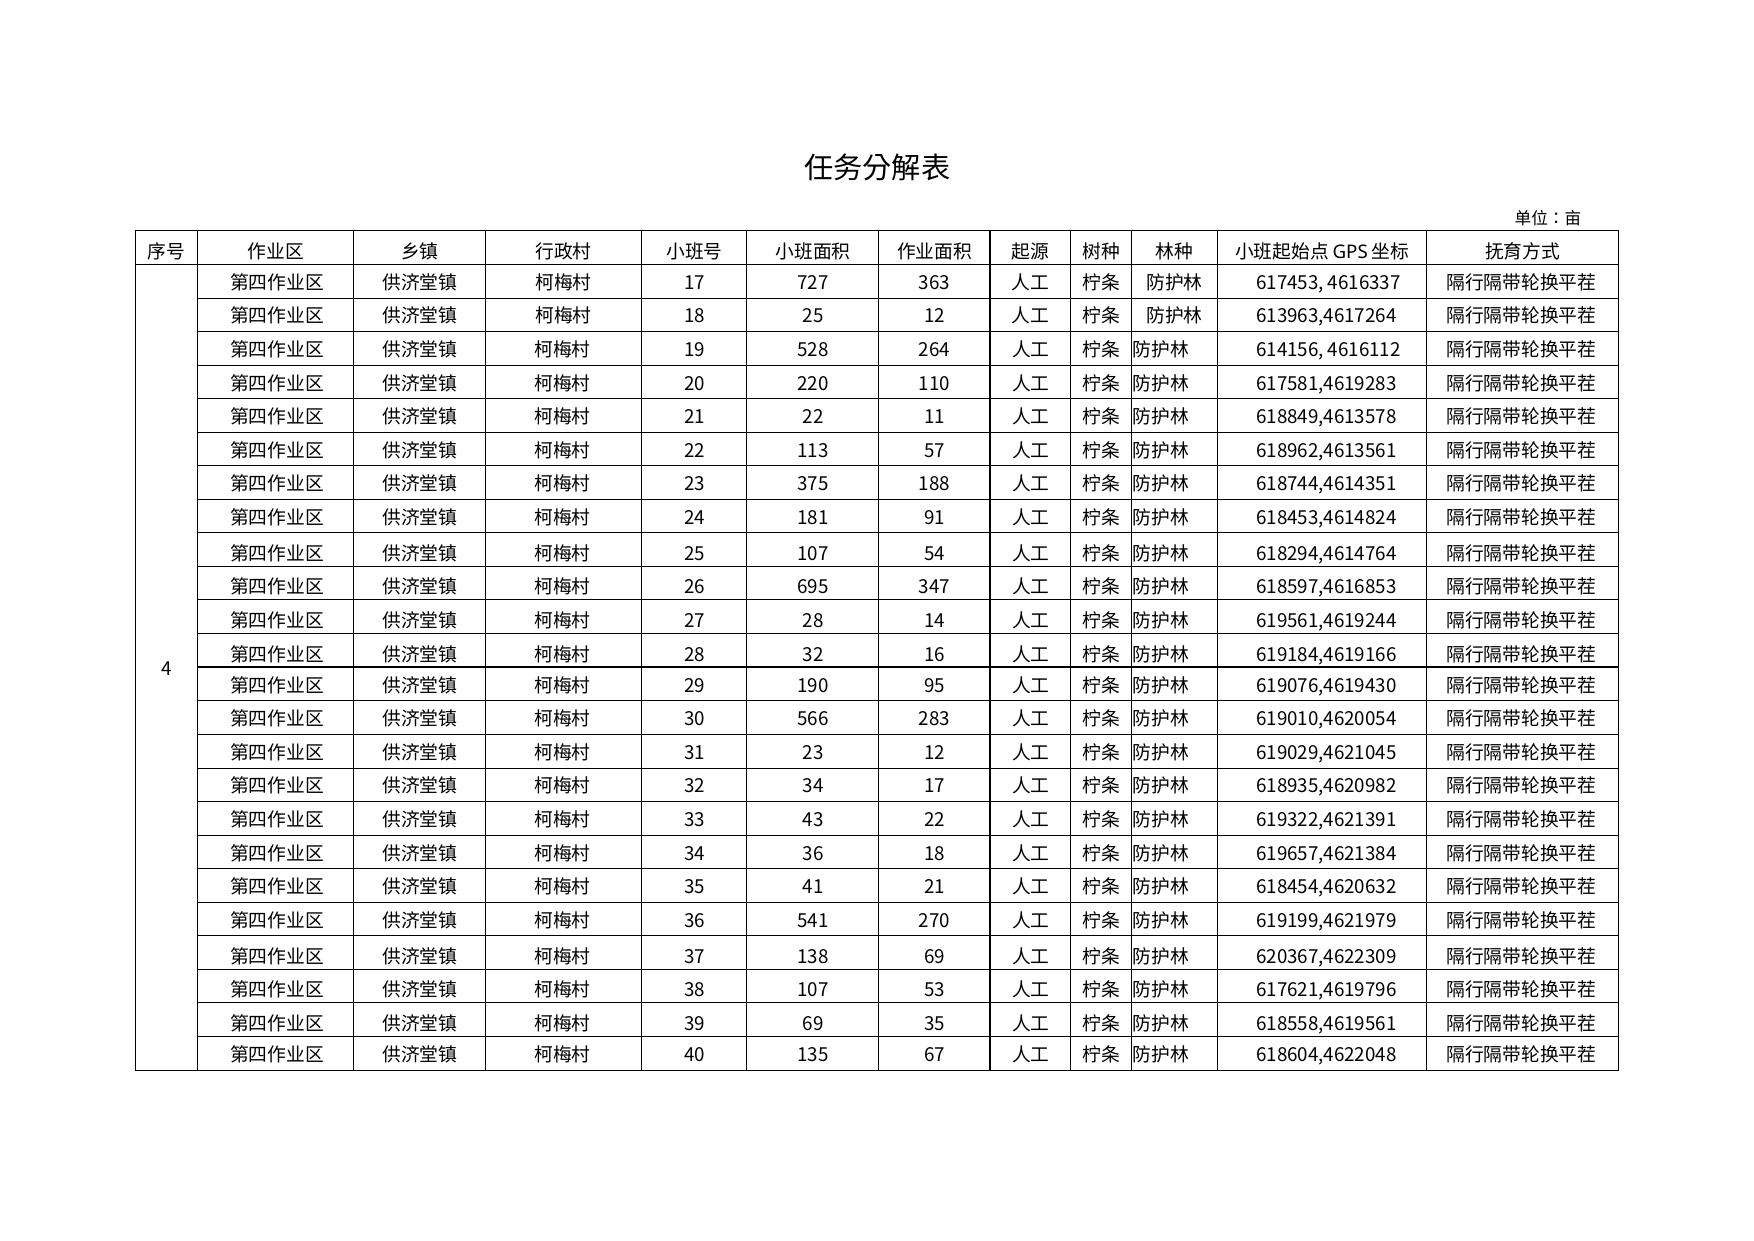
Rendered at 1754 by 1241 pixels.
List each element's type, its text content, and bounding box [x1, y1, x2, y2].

table_cell 375 [747, 466, 878, 499]
table_cell 柯梅村 [486, 399, 641, 432]
table_cell 人工 [991, 399, 1070, 432]
table_cell 人工 [991, 265, 1070, 297]
table_cell 第四作业区 [198, 332, 353, 364]
table_cell 人工 [991, 634, 1070, 666]
table_cell 20 [642, 366, 746, 398]
table_cell 138 [747, 936, 878, 969]
table_cell 12 [879, 299, 989, 331]
table_cell 第四作业区 [198, 1037, 353, 1070]
table_cell 39 [642, 1003, 746, 1036]
table_cell 柯梅村 [486, 769, 641, 801]
table_cell 柯梅村 [486, 836, 641, 868]
table_cell 柠条 [1071, 701, 1131, 734]
table_cell 第四作业区 [198, 433, 353, 465]
table_cell 17 [642, 265, 746, 297]
table_cell 隔行隔带轮换平茬 [1427, 970, 1618, 1002]
table_cell 防护林 [1132, 1003, 1217, 1036]
table_cell 供济堂镇 [354, 500, 485, 532]
table_cell 柠条 [1071, 332, 1131, 364]
table_cell 隔行隔带轮换平茬 [1427, 433, 1618, 465]
table_cell 618935,4620982 [1218, 769, 1426, 801]
table_cell 人工 [991, 903, 1070, 935]
table_cell 柯梅村 [486, 970, 641, 1002]
table_cell 619561,4619244 [1218, 600, 1426, 633]
table_cell 188 [879, 466, 989, 499]
table_cell 220 [747, 366, 878, 398]
table_cell 柯梅村 [486, 332, 641, 364]
table_cell 37 [642, 936, 746, 969]
table_cell 107 [747, 533, 878, 566]
table_cell 110 [879, 366, 989, 398]
table_cell 24 [642, 500, 746, 532]
table_cell 16 [879, 634, 989, 666]
table_cell 供济堂镇 [354, 265, 485, 297]
table_header 起源 [991, 231, 1070, 263]
table_cell 人工 [991, 735, 1070, 767]
table_cell 第四作业区 [198, 802, 353, 834]
table_cell 人工 [991, 936, 1070, 969]
table_cell 防护林 [1132, 869, 1217, 902]
table_cell 113 [747, 433, 878, 465]
table_cell 第四作业区 [198, 634, 353, 666]
table_cell 第四作业区 [198, 600, 353, 633]
table_cell 供济堂镇 [354, 634, 485, 666]
table_cell 22 [642, 433, 746, 465]
table_cell 57 [879, 433, 989, 465]
table_cell 618604,4622048 [1218, 1037, 1426, 1070]
table_cell 614156, 4616112 [1218, 332, 1426, 364]
table_cell 23 [642, 466, 746, 499]
table_cell 柠条 [1071, 936, 1131, 969]
table_cell 人工 [991, 299, 1070, 331]
table_cell 619199,4621979 [1218, 903, 1426, 935]
table_cell 566 [747, 701, 878, 734]
table_cell 柠条 [1071, 265, 1131, 297]
table_header 作业面积 [879, 231, 989, 263]
table_header 乡镇 [354, 231, 485, 263]
table_cell 隔行隔带轮换平茬 [1427, 1003, 1618, 1036]
table_cell 695 [747, 567, 878, 599]
table_cell 柠条 [1071, 836, 1131, 868]
table_cell 613963,4617264 [1218, 299, 1426, 331]
table_cell 91 [879, 500, 989, 532]
table_cell 28 [747, 600, 878, 633]
table_cell 619076,4619430 [1218, 668, 1426, 700]
table_cell 隔行隔带轮换平茬 [1427, 600, 1618, 633]
table_cell 供济堂镇 [354, 735, 485, 767]
table_cell 柠条 [1071, 533, 1131, 566]
table_cell 柠条 [1071, 1037, 1131, 1070]
table_cell 柯梅村 [486, 366, 641, 398]
table_cell 4 [136, 265, 197, 1070]
table_cell 618558,4619561 [1218, 1003, 1426, 1036]
table_cell 防护林 [1132, 433, 1217, 465]
table_cell 供济堂镇 [354, 567, 485, 599]
table_cell 727 [747, 265, 878, 297]
table_cell 防护林 [1132, 634, 1217, 666]
table_cell 618849,4613578 [1218, 399, 1426, 432]
table_header 小班起始点GPS坐标 [1218, 231, 1426, 263]
table_header 序号 [136, 231, 197, 263]
table_cell 防护林 [1132, 1037, 1217, 1070]
table_cell 防护林 [1132, 399, 1217, 432]
table_cell 619322,4621391 [1218, 802, 1426, 834]
table_cell 柯梅村 [486, 634, 641, 666]
table_cell 柯梅村 [486, 668, 641, 700]
table_cell 347 [879, 567, 989, 599]
table_cell 25 [747, 299, 878, 331]
table_cell 供济堂镇 [354, 466, 485, 499]
table_cell 隔行隔带轮换平茬 [1427, 668, 1618, 700]
table_cell 190 [747, 668, 878, 700]
table_cell 617581,4619283 [1218, 366, 1426, 398]
table_cell 人工 [991, 533, 1070, 566]
table_cell 隔行隔带轮换平茬 [1427, 869, 1618, 902]
table_cell 人工 [991, 668, 1070, 700]
table_cell 供济堂镇 [354, 366, 485, 398]
table_cell 人工 [991, 500, 1070, 532]
table_cell 柠条 [1071, 600, 1131, 633]
table_cell 54 [879, 533, 989, 566]
table_cell 防护林 [1132, 668, 1217, 700]
table_cell 柯梅村 [486, 600, 641, 633]
table_cell 人工 [991, 769, 1070, 801]
table_cell 43 [747, 802, 878, 834]
table_cell 供济堂镇 [354, 903, 485, 935]
subtitle 任务分解表 [160, 144, 1594, 187]
table_cell 35 [879, 1003, 989, 1036]
table_cell 12 [879, 735, 989, 767]
table_cell 供济堂镇 [354, 533, 485, 566]
table_cell 隔行隔带轮换平茬 [1427, 936, 1618, 969]
table_cell 第四作业区 [198, 869, 353, 902]
table_cell 柠条 [1071, 567, 1131, 599]
table_cell 柯梅村 [486, 533, 641, 566]
table_cell 供济堂镇 [354, 802, 485, 834]
table_cell 35 [642, 869, 746, 902]
table_cell 隔行隔带轮换平茬 [1427, 701, 1618, 734]
table_cell 264 [879, 332, 989, 364]
table_cell 69 [879, 936, 989, 969]
table_cell 618744,4614351 [1218, 466, 1426, 499]
table_cell 270 [879, 903, 989, 935]
table_cell 人工 [991, 366, 1070, 398]
table_cell 防护林 [1132, 265, 1217, 297]
table_cell 34 [747, 769, 878, 801]
table_cell 第四作业区 [198, 735, 353, 767]
table_cell 618962,4613561 [1218, 433, 1426, 465]
table_cell 人工 [991, 701, 1070, 734]
table_cell 防护林 [1132, 299, 1217, 331]
table_cell 柠条 [1071, 299, 1131, 331]
table_cell 隔行隔带轮换平茬 [1427, 802, 1618, 834]
table_cell 防护林 [1132, 466, 1217, 499]
table_cell 135 [747, 1037, 878, 1070]
table_header 行政村 [486, 231, 641, 263]
table_cell 21 [642, 399, 746, 432]
table_cell 柠条 [1071, 433, 1131, 465]
table_cell 人工 [991, 1003, 1070, 1036]
table_cell 柠条 [1071, 903, 1131, 935]
table_cell 29 [642, 668, 746, 700]
table_cell 617453, 4616337 [1218, 265, 1426, 297]
table_cell 柯梅村 [486, 433, 641, 465]
table_cell 95 [879, 668, 989, 700]
table_cell 柠条 [1071, 399, 1131, 432]
table_cell 第四作业区 [198, 936, 353, 969]
table_cell 26 [642, 567, 746, 599]
table_cell 第四作业区 [198, 399, 353, 432]
table_cell 柯梅村 [486, 701, 641, 734]
table_header 林种 [1132, 231, 1217, 263]
table_cell 人工 [991, 433, 1070, 465]
table_cell 柠条 [1071, 735, 1131, 767]
table_cell 供济堂镇 [354, 332, 485, 364]
table_cell 25 [642, 533, 746, 566]
table_cell 第四作业区 [198, 668, 353, 700]
table_cell 隔行隔带轮换平茬 [1427, 500, 1618, 532]
table_cell 防护林 [1132, 735, 1217, 767]
table_cell 供济堂镇 [354, 299, 485, 331]
table_cell 柠条 [1071, 869, 1131, 902]
table_header 小班号 [642, 231, 746, 263]
table_cell 第四作业区 [198, 533, 353, 566]
table_cell 防护林 [1132, 533, 1217, 566]
table_cell 32 [642, 769, 746, 801]
table_cell 隔行隔带轮换平茬 [1427, 836, 1618, 868]
table_cell 隔行隔带轮换平茬 [1427, 567, 1618, 599]
table_cell 53 [879, 970, 989, 1002]
table_header 小班面积 [747, 231, 878, 263]
table_cell 第四作业区 [198, 265, 353, 297]
table_cell 27 [642, 600, 746, 633]
table_cell 30 [642, 701, 746, 734]
table_cell 防护林 [1132, 836, 1217, 868]
table_cell 柯梅村 [486, 567, 641, 599]
table_cell 283 [879, 701, 989, 734]
table_cell 363 [879, 265, 989, 297]
table_cell 供济堂镇 [354, 769, 485, 801]
table_cell 隔行隔带轮换平茬 [1427, 466, 1618, 499]
table_cell 41 [747, 869, 878, 902]
table_cell 供济堂镇 [354, 936, 485, 969]
table_cell 供济堂镇 [354, 836, 485, 868]
table_cell 人工 [991, 802, 1070, 834]
table_cell 隔行隔带轮换平茬 [1427, 1037, 1618, 1070]
table_cell 供济堂镇 [354, 600, 485, 633]
table_cell 33 [642, 802, 746, 834]
table_cell 617621,4619796 [1218, 970, 1426, 1002]
table_cell 防护林 [1132, 970, 1217, 1002]
table_cell 柯梅村 [486, 1003, 641, 1036]
table_cell 柯梅村 [486, 802, 641, 834]
table_cell 36 [747, 836, 878, 868]
table_cell 第四作业区 [198, 567, 353, 599]
table_cell 18 [879, 836, 989, 868]
table_cell 第四作业区 [198, 299, 353, 331]
table_cell 柠条 [1071, 970, 1131, 1002]
table_cell 供济堂镇 [354, 701, 485, 734]
table_cell 第四作业区 [198, 1003, 353, 1036]
table_header 树种 [1071, 231, 1131, 263]
table_cell 供济堂镇 [354, 433, 485, 465]
table_cell 柠条 [1071, 500, 1131, 532]
table_cell 防护林 [1132, 567, 1217, 599]
table_cell 隔行隔带轮换平茬 [1427, 332, 1618, 364]
table_cell 供济堂镇 [354, 668, 485, 700]
table_cell 181 [747, 500, 878, 532]
table_cell 618597,4616853 [1218, 567, 1426, 599]
table_cell 防护林 [1132, 600, 1217, 633]
table_cell 防护林 [1132, 332, 1217, 364]
table_cell 防护林 [1132, 701, 1217, 734]
table_cell 柯梅村 [486, 466, 641, 499]
table_cell 柯梅村 [486, 903, 641, 935]
table_header 抚育方式 [1427, 231, 1618, 263]
table_cell 柠条 [1071, 634, 1131, 666]
table_cell 人工 [991, 836, 1070, 868]
table_cell 供济堂镇 [354, 1003, 485, 1036]
table_cell 第四作业区 [198, 836, 353, 868]
table_cell 供济堂镇 [354, 399, 485, 432]
table_cell 柠条 [1071, 769, 1131, 801]
table_cell 隔行隔带轮换平茬 [1427, 299, 1618, 331]
table_cell 防护林 [1132, 936, 1217, 969]
table_cell 14 [879, 600, 989, 633]
table_cell 人工 [991, 567, 1070, 599]
table_cell 柯梅村 [486, 735, 641, 767]
table_cell 柯梅村 [486, 1037, 641, 1070]
table_cell 柯梅村 [486, 265, 641, 297]
table_cell 618294,4614764 [1218, 533, 1426, 566]
table_cell 620367,4622309 [1218, 936, 1426, 969]
table_cell 隔行隔带轮换平茬 [1427, 533, 1618, 566]
table_cell 第四作业区 [198, 500, 353, 532]
table_cell 供济堂镇 [354, 1037, 485, 1070]
table_cell 人工 [991, 970, 1070, 1002]
table_cell 人工 [991, 1037, 1070, 1070]
table_cell 28 [642, 634, 746, 666]
table_cell 619184,4619166 [1218, 634, 1426, 666]
table_cell 40 [642, 1037, 746, 1070]
table_cell 人工 [991, 332, 1070, 364]
table_cell 17 [879, 769, 989, 801]
table_cell 第四作业区 [198, 903, 353, 935]
table_cell 防护林 [1132, 366, 1217, 398]
table_cell 防护林 [1132, 802, 1217, 834]
table_cell 第四作业区 [198, 466, 353, 499]
table_cell 36 [642, 903, 746, 935]
table_header 作业区 [198, 231, 353, 263]
table_cell 柯梅村 [486, 500, 641, 532]
table_cell 22 [879, 802, 989, 834]
table_cell 柯梅村 [486, 869, 641, 902]
table_cell 618454,4620632 [1218, 869, 1426, 902]
table_cell 31 [642, 735, 746, 767]
table_cell 隔行隔带轮换平茬 [1427, 634, 1618, 666]
table_cell 柠条 [1071, 366, 1131, 398]
table_cell 541 [747, 903, 878, 935]
table_cell 柠条 [1071, 802, 1131, 834]
table_cell 34 [642, 836, 746, 868]
table_cell 19 [642, 332, 746, 364]
table_cell 柠条 [1071, 466, 1131, 499]
table_cell 供济堂镇 [354, 970, 485, 1002]
table_cell 防护林 [1132, 769, 1217, 801]
table_cell 供济堂镇 [354, 869, 485, 902]
table_cell 隔行隔带轮换平茬 [1427, 265, 1618, 297]
table_cell 18 [642, 299, 746, 331]
table_cell 619010,4620054 [1218, 701, 1426, 734]
table_cell 619657,4621384 [1218, 836, 1426, 868]
table_cell 618453,4614824 [1218, 500, 1426, 532]
table_cell 22 [747, 399, 878, 432]
table_cell 第四作业区 [198, 701, 353, 734]
table_cell 人工 [991, 869, 1070, 902]
table_cell 23 [747, 735, 878, 767]
text 单位：亩 [193, 205, 1594, 229]
table_cell 第四作业区 [198, 970, 353, 1002]
table_cell 柯梅村 [486, 936, 641, 969]
table_cell 38 [642, 970, 746, 1002]
table_cell 隔行隔带轮换平茬 [1427, 769, 1618, 801]
table_cell 107 [747, 970, 878, 1002]
table_cell 隔行隔带轮换平茬 [1427, 903, 1618, 935]
table_cell 21 [879, 869, 989, 902]
table_cell 隔行隔带轮换平茬 [1427, 366, 1618, 398]
table_cell 619029,4621045 [1218, 735, 1426, 767]
table_cell 11 [879, 399, 989, 432]
table_cell 67 [879, 1037, 989, 1070]
table_cell 防护林 [1132, 903, 1217, 935]
table_cell 第四作业区 [198, 366, 353, 398]
table_cell 柠条 [1071, 1003, 1131, 1036]
table_cell 隔行隔带轮换平茬 [1427, 735, 1618, 767]
table_cell 人工 [991, 466, 1070, 499]
table_cell 第四作业区 [198, 769, 353, 801]
table_cell 柠条 [1071, 668, 1131, 700]
table_cell 69 [747, 1003, 878, 1036]
table_cell 防护林 [1132, 500, 1217, 532]
table_cell 柯梅村 [486, 299, 641, 331]
table_cell 隔行隔带轮换平茬 [1427, 399, 1618, 432]
table_cell 人工 [991, 600, 1070, 633]
table_cell 32 [747, 634, 878, 666]
table_cell 528 [747, 332, 878, 364]
